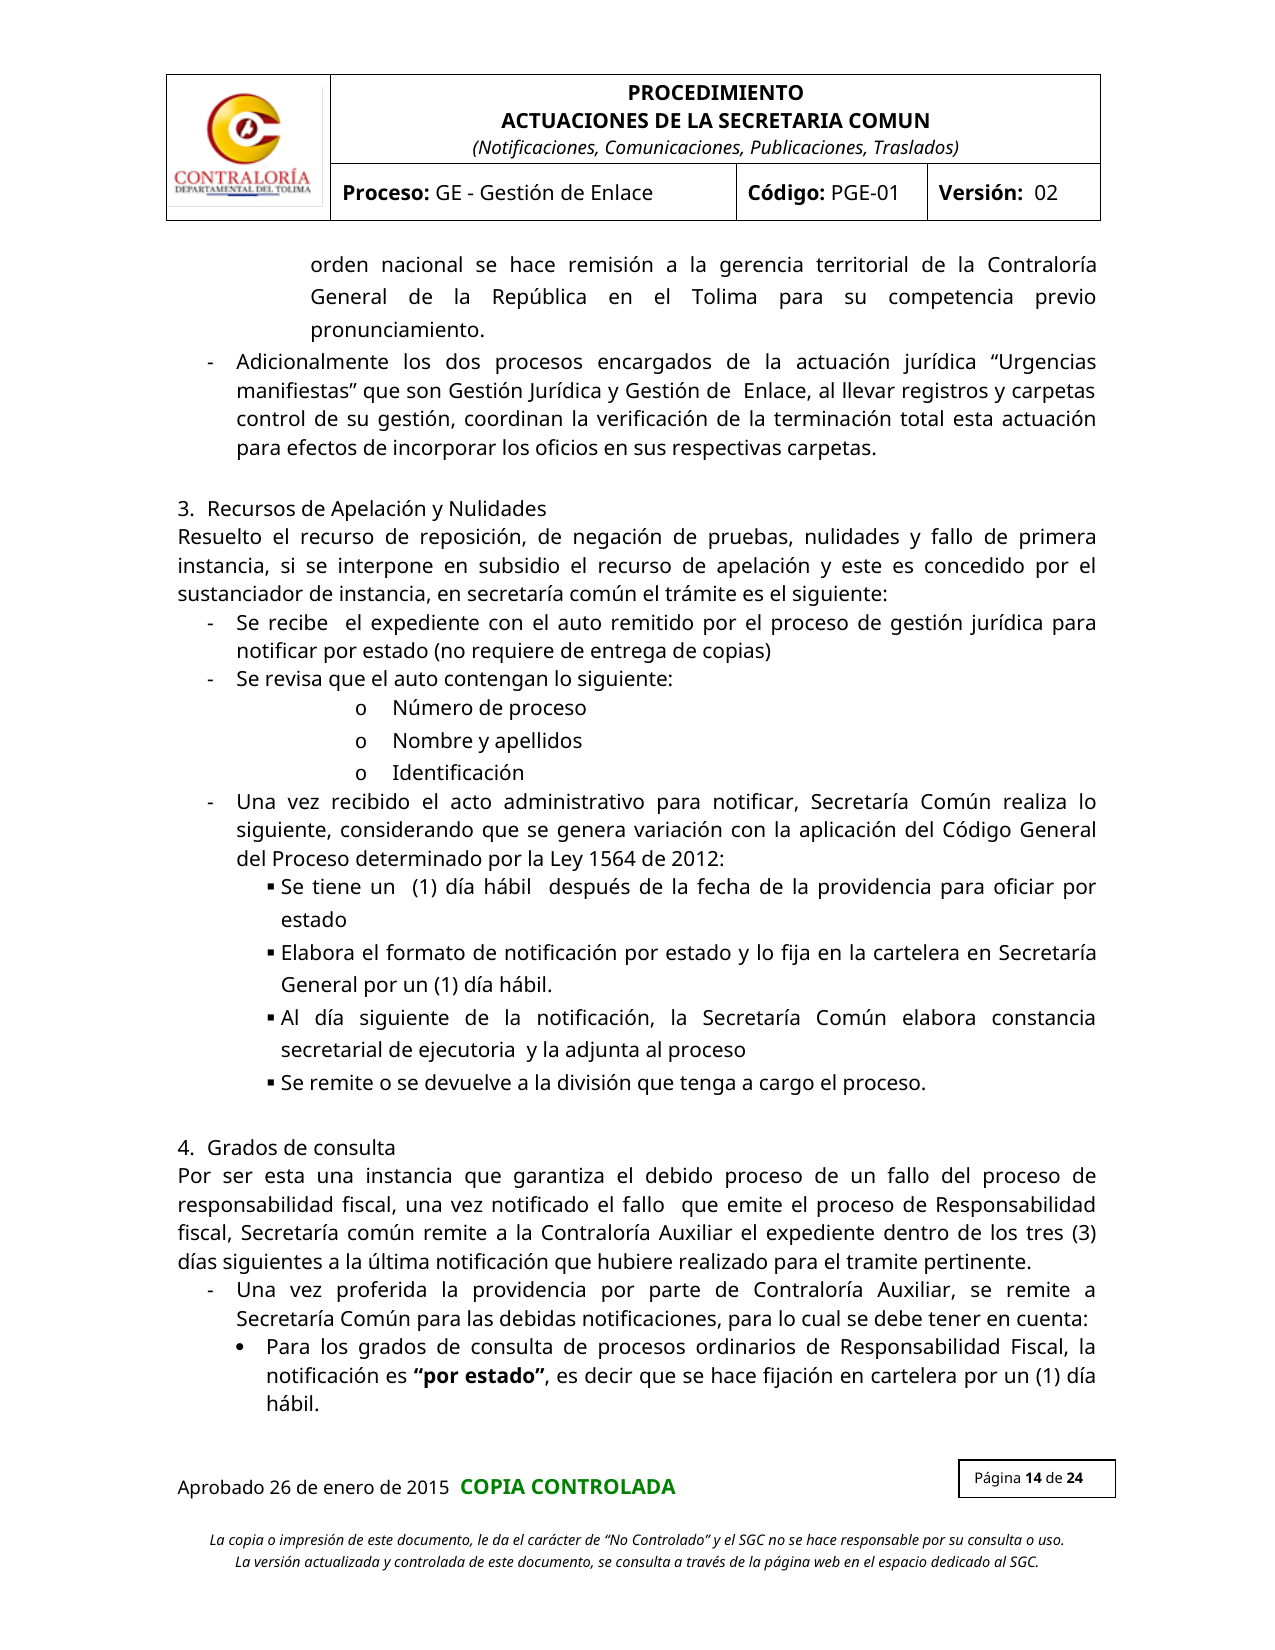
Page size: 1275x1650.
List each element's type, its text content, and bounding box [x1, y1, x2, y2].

list Al día siguiente de la notificación, la Secretaría Común elabora constancia secretarial de ejecutoria y la adjunta al proceso [266, 1003, 1098, 1064]
list Se remite o se devuelve a la división que tenga a cargo el proceso. [266, 1068, 1098, 1096]
list Para los grados de consulta de procesos ordinarios de Responsabilidad Fiscal, la notificación es “por estado”, es decir que se hace fijación en cartelera por un (1) día hábil. [236, 1332, 1098, 1418]
picture [168, 87, 324, 208]
list Se recibe el expediente con el auto remitido por el proceso de gestión jurídica para notificar por estado (no requiere de entrega de copias) [207, 608, 1098, 664]
list Nombre y apellidos [354, 726, 1098, 754]
list Adicionalmente los dos procesos encargados de la actuación jurídica “Urgencias manifiestas” que son Gestión Jurídica y Gestión de Enlace, al llevar registros y carpetas control de su gestión, coordinan la verificación de la terminación total esta actuación para efectos de incorporar los oficios en sus respectivas carpetas. [207, 347, 1098, 461]
list Una vez recibido el acto administrativo para notificar, Secretaría Común realiza lo siguiente, considerando que se genera variación con la aplicación del Código General del Proceso determinado por la Ley 1564 de 2012: [207, 787, 1098, 872]
text Resuelto el recurso de reposición, de negación de pruebas, nulidades y fallo de primera instancia, si se interpone en subsidio el recurso de apelación y este es concedido por el sustanciador de instancia, en secretaría común el trámite es el siguiente: [177, 522, 1098, 608]
list Se tiene un (1) día hábil después de la fecha de la providencia para oficiar por estado [266, 872, 1098, 933]
list Una vez proferida la providencia por parte de Contraloría Auxiliar, se remite a Secretaría Común para las debidas notificaciones, para lo cual se debe tener en cuenta: [207, 1275, 1098, 1332]
list Identificación [354, 758, 1098, 787]
list Elabora el formato de notificación por estado y lo fija en la cartelera en Secretaría General por un (1) día hábil. [266, 938, 1098, 999]
list Recursos de Apelación y Nulidades [177, 494, 1098, 522]
list Grados de consulta [177, 1133, 1098, 1162]
list Número de proceso [354, 693, 1098, 721]
list Se revisa que el auto contengan lo siguiente: [207, 664, 1098, 693]
text Por ser esta una instancia que garantiza el debido proceso de un fallo del proceso de responsabilidad fiscal, una vez notificado el fallo que emite el proceso de Responsabilidad fiscal, Secretaría común remite a la Contraloría Auxiliar el expediente dentro de los tres (3) días siguientes a la última notificación que hubiere realizado para el tramite pertinente. [177, 1162, 1098, 1275]
